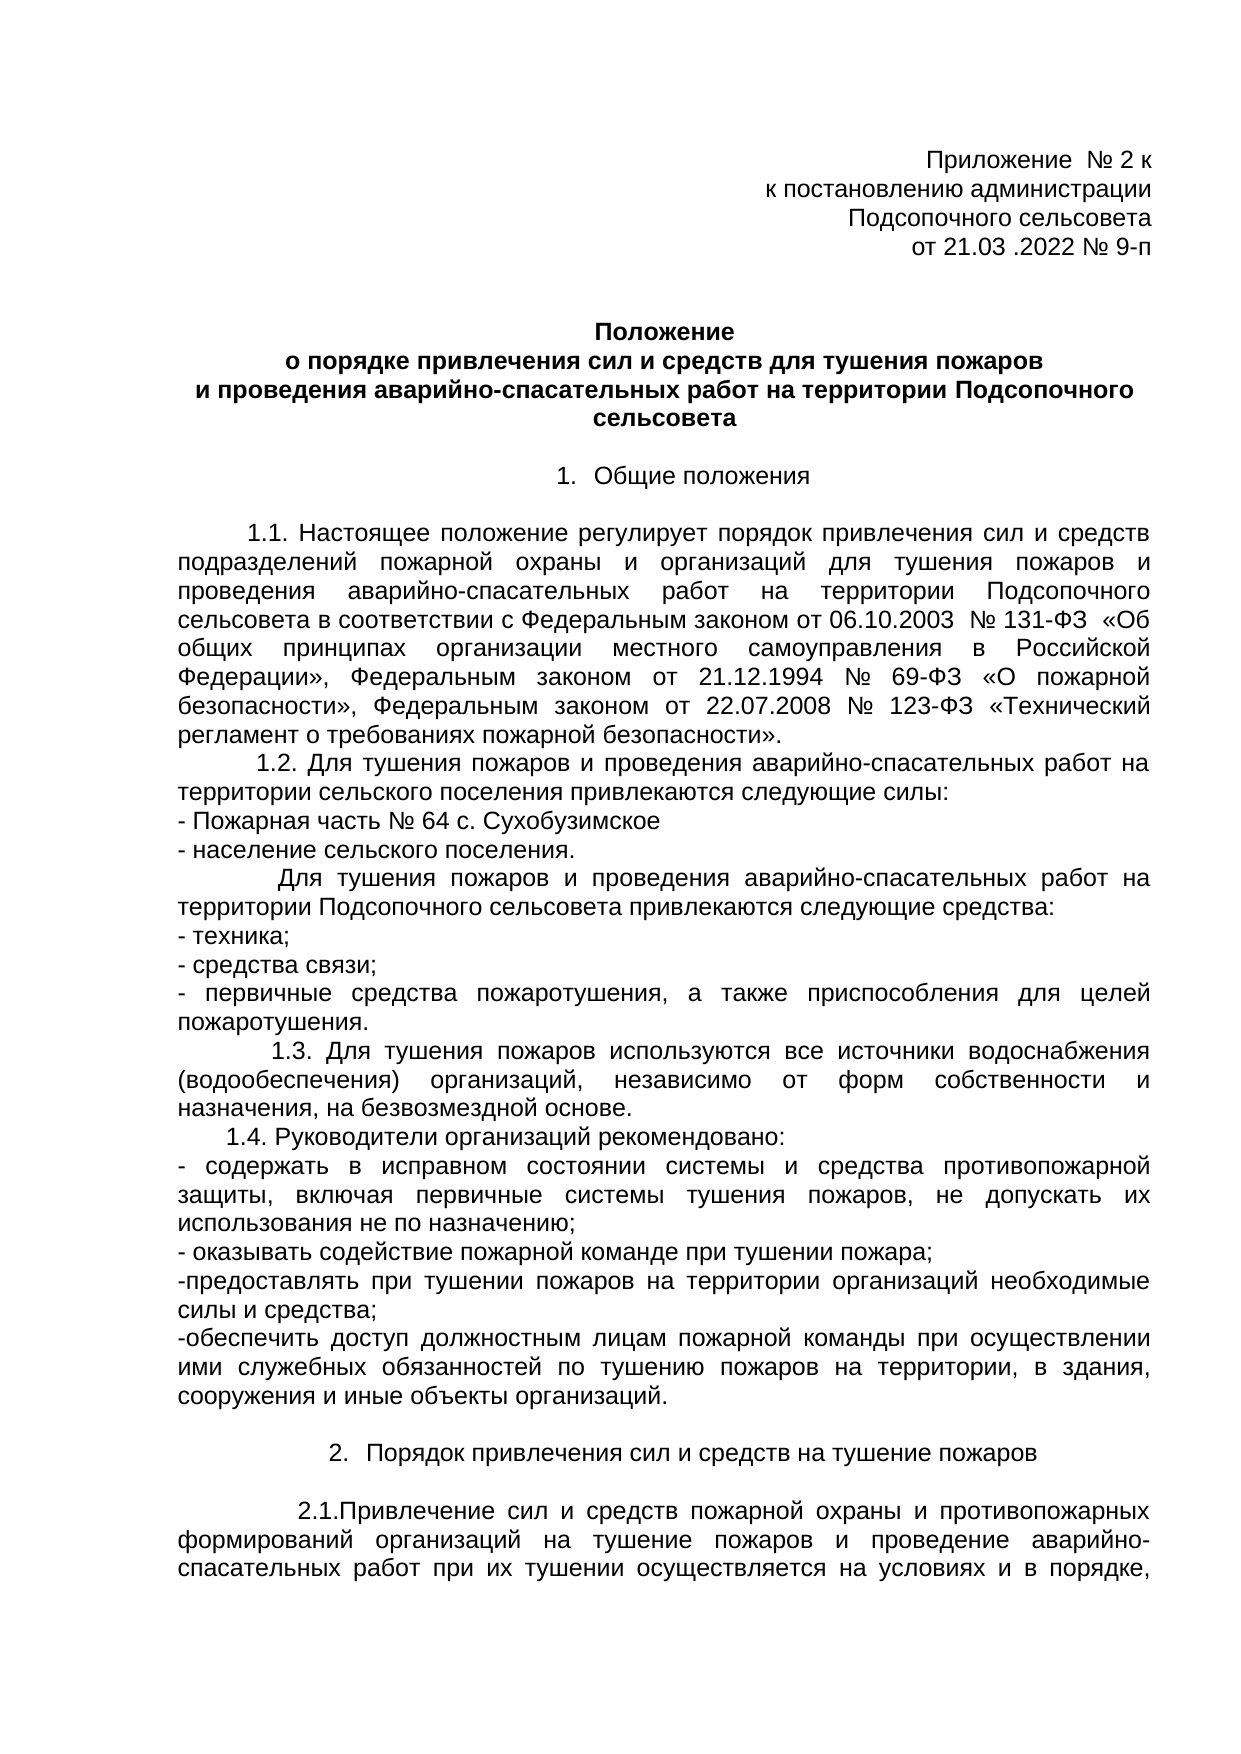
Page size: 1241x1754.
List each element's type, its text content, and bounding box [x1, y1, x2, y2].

text Положение [177, 317, 1152, 346]
text - население сельского поселения. [177, 834, 1152, 863]
text Подсопочного сельсовета [177, 203, 1152, 232]
text к постановлению администрации [177, 174, 1152, 203]
text - оказывать содействие пожарной команде при тушении пожара; [177, 1237, 1152, 1266]
list Порядок привлечения сил и средств на тушение пожаров [215, 1438, 1152, 1467]
list Общие положения [215, 461, 1152, 489]
text 1.2. Для тушения пожаров и проведения аварийно-спасательных работ на территории сельского поселения привлекаются следующие силы: [177, 748, 1152, 806]
text Для тушения пожаров и проведения аварийно-спасательных работ на территории Подсопочного сельсовета привлекаются следующие средства: [177, 863, 1152, 921]
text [177, 1496, 1152, 1582]
text от 21.03 .2022 № 9-п [177, 232, 1152, 260]
text - содержать в исправном состоянии системы и средства противопожарной защиты, включая первичные системы тушения пожаров, не допускать их использования не по назначению; [177, 1151, 1152, 1237]
text -обеспечить доступ должностным лицам пожарной команды при осуществлении ими служебных обязанностей по тушению пожаров на территории, в здания, сооружения и иные объекты организаций. [177, 1323, 1152, 1409]
text - первичные средства пожаротушения, а также приспособления для целей пожаротушения. [177, 978, 1152, 1036]
text -предоставлять при тушении пожаров на территории организаций необходимые силы и средства; [177, 1266, 1152, 1323]
text - техника; [177, 921, 1152, 949]
text 1.1. Настоящее положение регулирует порядок привлечения сил и средств подразделений пожарной охраны и организаций для тушения пожаров и проведения аварийно-спасательных работ на территории Подсопочного сельсовета в соответствии с Федеральным законом от 06.10.2003 № 131-ФЗ «Об общих принципах организации местного самоуправления в Российской Федерации», Федеральным законом от 21.12.1994 № 69-ФЗ «О пожарной безопасности», Федеральным законом от 22.07.2008 № 123-ФЗ «Технический регламент о требованиях пожарной безопасности». [177, 518, 1152, 748]
text - Пожарная часть № 64 с. Сухобузимское [177, 806, 1152, 834]
text 1.3. Для тушения пожаров используются все источники водоснабжения (водообеспечения) организаций, независимо от форм собственности и назначения, на безвозмездной основе. [177, 1036, 1152, 1122]
text 1.4. Руководители организаций рекомендовано: [177, 1122, 1152, 1151]
text и проведения аварийно-спасательных работ на территории Подсопочного сельсовета [177, 374, 1152, 432]
text Приложение № 2 к [177, 145, 1152, 174]
text о порядке привлечения сил и средств для тушения пожаров [177, 346, 1152, 374]
text - средства связи; [177, 949, 1152, 978]
